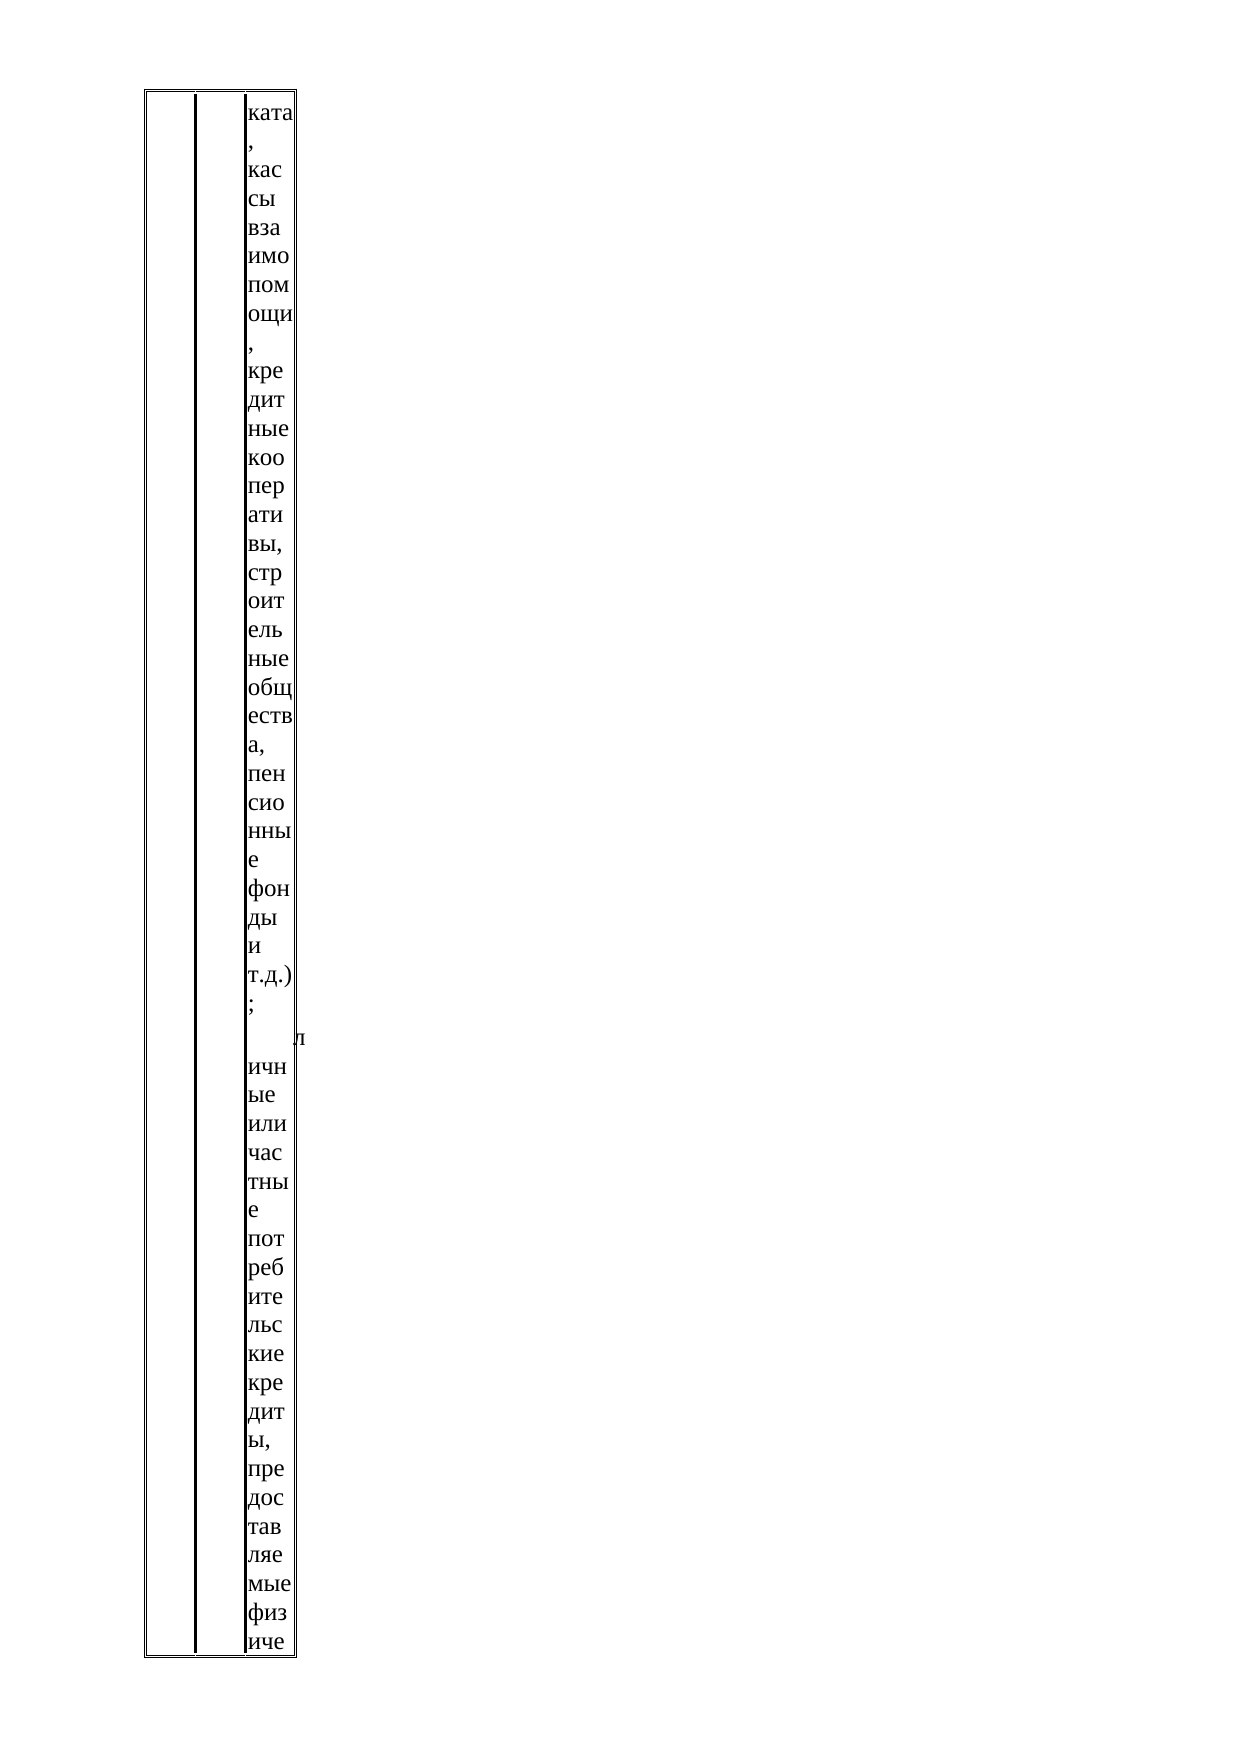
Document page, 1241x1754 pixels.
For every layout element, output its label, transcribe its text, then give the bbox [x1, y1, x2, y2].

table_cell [245, 92, 294, 1654]
table_cell 3. [147, 92, 195, 1654]
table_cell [195, 92, 245, 1654]
